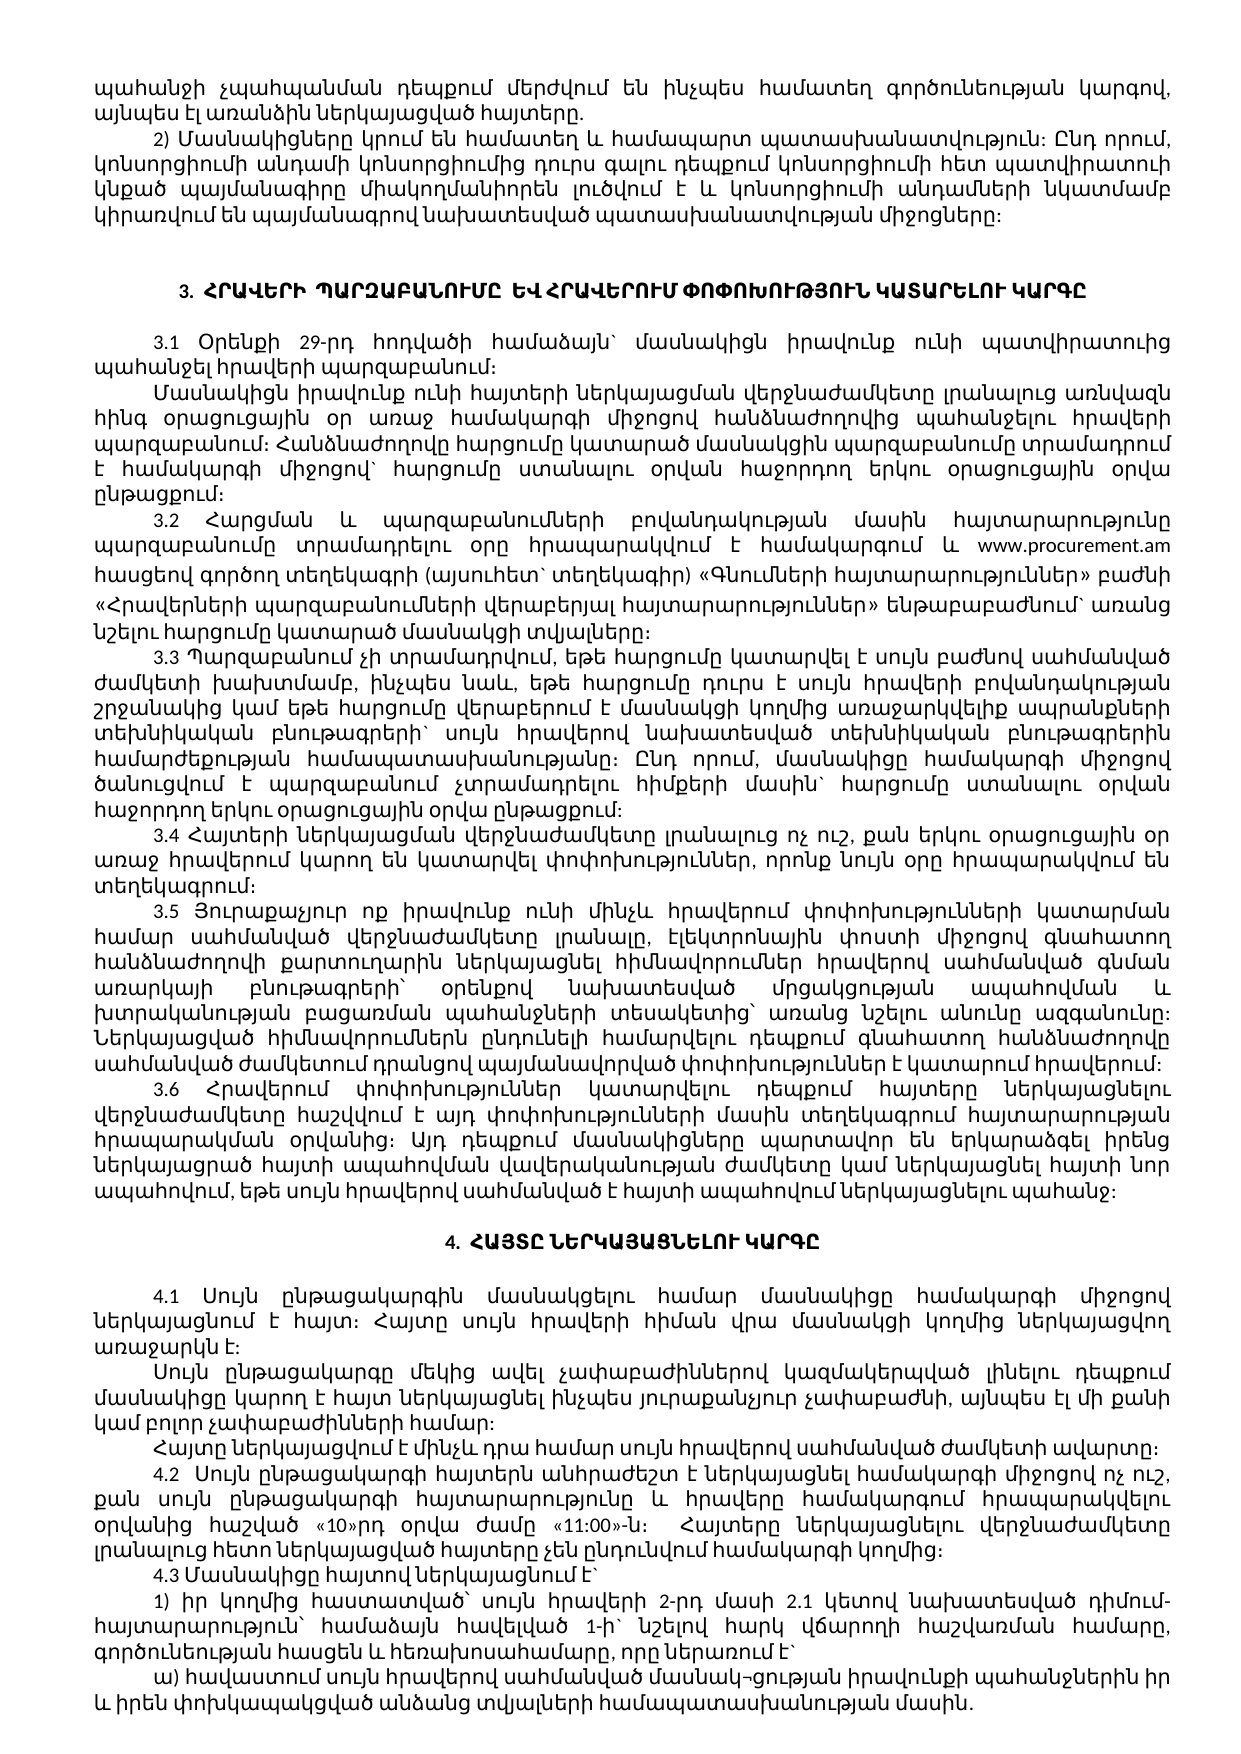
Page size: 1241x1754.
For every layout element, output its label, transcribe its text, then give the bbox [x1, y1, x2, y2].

text 4. ՀԱՅՏԸ ՆԵՐԿԱՅԱՑՆԵԼՈՒ ԿԱՐԳԸ [94, 1229, 1171, 1254]
text 3.1 Օրենքի 29-րդ հոդվածի համաձայն` մասնակիցն իրավունք ունի պատվիրատուից պահանջել հրավերի պարզաբանում։ [94, 329, 1171, 380]
text Հայտը ներկայացվում է մինչև դրա համար սույն հրավերով սահմանված ժամկետի ավարտը։ [94, 1436, 1171, 1461]
text 4.3 Մասնակիցը հայտով ներկայացնում է` [94, 1563, 1171, 1588]
text 3.6 Հրավերում փոփոխություններ կատարվելու դեպքում հայտերը ներկայացնելու վերջնաժամկետը հաշվվում է այդ փոփոխությունների մասին տեղեկագրում հայտարարության հրապարակման օրվանից։ Այդ դեպքում մասնակիցները պարտավոր են երկարաձգել իրենց ներկայացրած հայտի ապահովման վավերականության ժամկետը կամ ներկայացնել հայտի նոր ապահովում, եթե սույն հրավերով սահմանված է հայտի ապահովում ներկայացնելու պահանջ: [94, 1076, 1171, 1203]
text 3.2 Հարցման և պարզաբանումների բովանդակության մասին հայտարարությունը պարզաբանումը տրամադրելու օրը հրապարակվում է համակարգում և www.procurement.am հասցեով գործող տեղեկագրի (այսուհետ` տեղեկագիր) «Գնումների հայտարարություններ» բաժնի «Հրավերների պարզաբանումների վերաբերյալ հայտարարություններ» ենթաբաբաժնում` առանց նշելու հարցումը կատարած մասնակցի տվյալները։ [94, 507, 1171, 644]
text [94, 75, 1171, 126]
text 4.2 Սույն ընթացակարգի հայտերն անհրաժեշտ է ներկայացնել համակարգի միջոցով ոչ ուշ, քան սույն ընթացակարգի հայտարարությունը և հրավերը համակարգում հրապարակվելու օրվանից հաշված «10»րդ օրվա ժամը «11:00»-ն։ Հայտերը ներկայացնելու վերջնաժամկետը լրանալուց հետո ներկայացված հայտերը չեն ընդունվում համակարգի կողմից։ [94, 1461, 1171, 1563]
text 3.4 Հայտերի ներկայացման վերջնաժամկետը լրանալուց ոչ ուշ, քան երկու օրացուցային օր առաջ հրավերում կարող են կատարվել փոփոխություններ, որոնք նույն օրը հրապարակվում են տեղեկագրում։ [94, 822, 1171, 898]
text Սույն ընթացակարգը մեկից ավել չափաբաժիններով կազմակերպված լինելու դեպքում մասնակիցը կարող է հայտ ներկայացնել ինչպես յուրաքանչյուր չափաբաժնի, այնպես էլ մի քանի կամ բոլոր չափաբաժինների համար: [94, 1359, 1171, 1436]
text 4.1 Սույն ընթացակարգին մասնակցելու համար մասնակիցը համակարգի միջոցով ներկայացնում է հայտ։ Հայտը սույն հրավերի հիման վրա մասնակցի կողմից ներկայացվող առաջարկն է: [94, 1283, 1171, 1359]
text 3. ՀՐԱՎԵՐԻ ՊԱՐԶԱԲԱՆՈՒՄԸ ԵՎ ՀՐԱՎԵՐՈՒՄ ՓՈՓՈԽՈՒԹՅՈՒՆ ԿԱՏԱՐԵԼՈՒ ԿԱՐԳԸ [94, 278, 1171, 304]
text 3.5 Յուրաքաչյուր ոք իրավունք ունի մինչև հրավերում փոփոխությունների կատարման համար սահմանված վերջնաժամկետը լրանալը, էլեկտրոնային փոստի միջոցով գնահատող հանձնաժողովի քարտուղարին ներկայացնել հիմնավորումներ հրավերով սահմանված գնման առարկայի բնութագրերի՝ օրենքով նախատեսված մրցակցության ապահովման և խտրականության բացառման պահանջների տեսակետից՝ առանց նշելու անունը ազգանունը: Ներկայացված հիմնավորումներն ընդունելի համարվելու դեպքում գնահատող հանձնաժողովը սահմանված ժամկետում դրանցով պայմանավորված փոփոխություններ է կատարում հրավերում: [94, 898, 1171, 1076]
text 2) Մասնակիցները կրում են համատեղ և համապարտ պատասխանատվություն: Ընդ որում, կոնսորցիումի անդամի կոնսորցիումից դուրս գալու դեպքում կոնսորցիումի հետ պատվիրատուի կնքած պայմանագիրը միակողմանիորեն լուծվում է և կոնսորցիումի անդամների նկատմամբ կիրառվում են պայմանագրով նախատեսված պատասխանատվության միջոցները: [94, 126, 1171, 227]
text 1) իր կողմից հաստատված՝ սույն հրավերի 2-րդ մասի 2.1 կետով նախատեսված դիմում-հայտարարություն՝ համաձայն հավելված 1-ի` նշելով հարկ վճարողի հաշվառման համարը, գործունեության հասցեն և հեռախոսահամարը, որը ներառում է` [94, 1588, 1171, 1664]
text ա) հավաստում սույն հրավերով սահմանված մասնակ¬ցության իրավունքի պահանջներին իր և իրեն փոխկապակցված անձանց տվյալների համապատասխանության մասին. [94, 1664, 1171, 1715]
text Մասնակիցն իրավունք ունի հայտերի ներկայացման վերջնաժամկետը լրանալուց առնվազն հինգ օրացուցային օր առաջ համակարգի միջոցով հանձնաժողովից պահանջելու հրավերի պարզաբանում։ Հանձնաժողովը հարցումը կատարած մասնակցին պարզաբանումը տրամադրում է համակարգի միջոցով` հարցումը ստանալու օրվան հաջորդող երկու օրացուցային օրվա ընթացքում։ [94, 380, 1171, 507]
text 3.3 Պարզաբանում չի տրամադրվում, եթե հարցումը կատարվել է սույն բաժնով սահմանված ժամկետի խախտմամբ, ինչպես նաև, եթե հարցումը դուրս է սույն հրավերի բովանդակության շրջանակից կամ եթե հարցումը վերաբերում է մասնակցի կողմից առաջարկվելիք ապրանքների տեխնիկական բնութագրերի` սույն հրավերով նախատեսված տեխնիկական բնութագրերին համարժեքության համապատասխանությանը։ Ընդ որում, մասնակիցը համակարգի միջոցով ծանուցվում է պարզաբանում չտրամադրելու հիմքերի մասին` հարցումը ստանալու օրվան հաջորդող երկու օրացուցային օրվա ընթացքում: [94, 644, 1171, 822]
